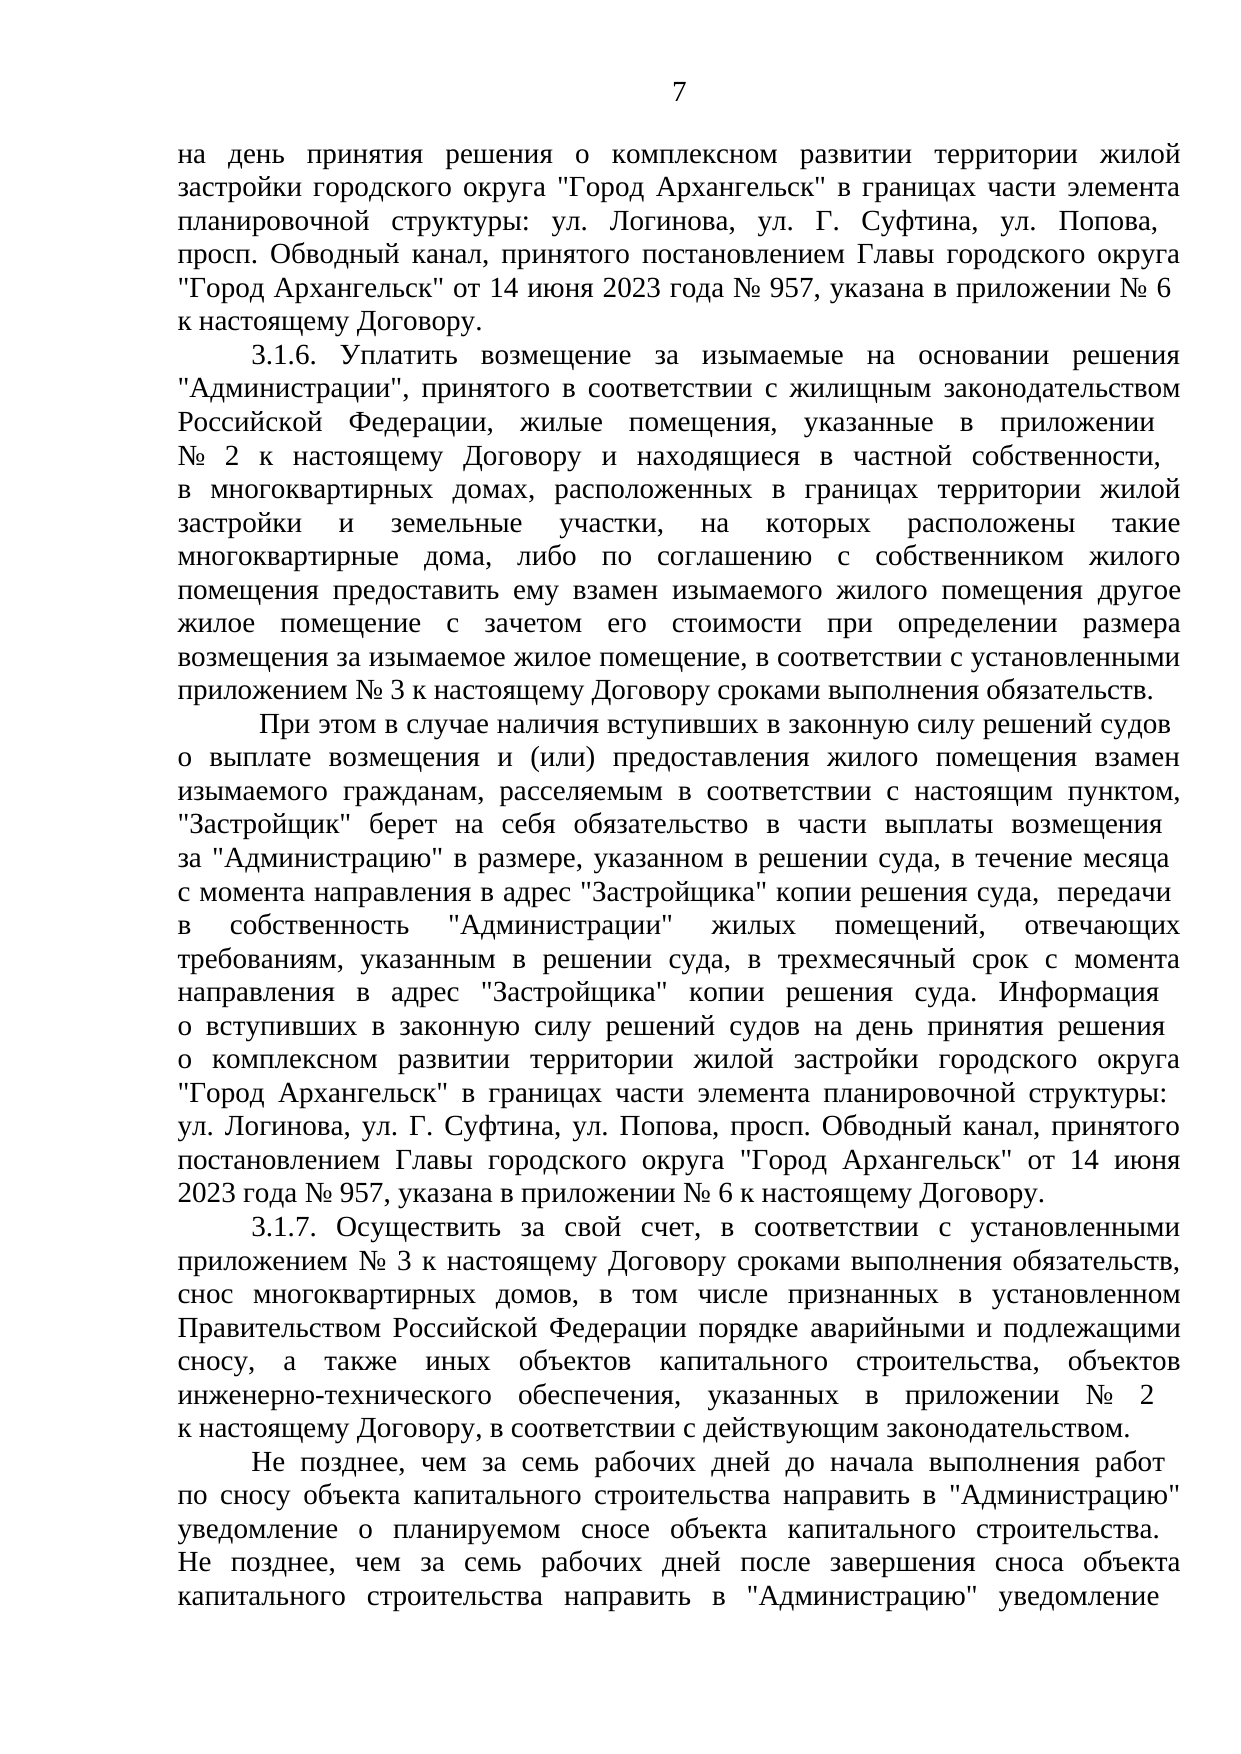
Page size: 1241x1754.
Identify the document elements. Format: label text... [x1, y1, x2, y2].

text 3.1.7. Осуществить за свой счет, в соответствии с установленными приложением № 3 к настоящему Договору сроками выполнения обязательств, снос многоквартирных домов, в том числе признанных в установленном Правительством Российской Федерации порядке аварийными и подлежащими сносу, а также иных объектов капитального строительства, объектов инженерно-технического обеспечения, указанных в приложении № 2 к настоящему Договору, в соответствии с действующим законодательством. [177, 1209, 1181, 1310]
text 3.1.7. Осуществить за свой счет, в соответствии с установленными приложением № 3 к настоящему Договору сроками выполнения обязательств, снос многоквартирных домов, в том числе признанных в установленном Правительством Российской Федерации порядке аварийными и подлежащими сносу, а также иных объектов капитального строительства, объектов инженерно-технического обеспечения, указанных в приложении № 2 к настоящему Договору, в соответствии с действующим законодательством. [177, 1310, 1181, 1444]
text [177, 136, 1181, 337]
text 3.1.6. Уплатить возмещение за изымаемые на основании решения "Администрации", принятого в соответствии с жилищным законодательством Российской Федерации, жилые помещения, указанные в приложении № 2 к настоящему Договору и находящиеся в частной собственности, в многоквартирных домах, расположенных в границах территории жилой застройки и земельные участки, на которых расположены такие многоквартирные дома, либо по соглашению с собственником жилого помещения предоставить ему взамен изымаемого жилого помещения другое жилое помещение с зачетом его стоимости при определении размера возмещения за изымаемое жилое помещение, в соответствии с установленными приложением № 3 к настоящему Договору сроками выполнения обязательств. [177, 337, 1181, 706]
text При этом в случае наличия вступивших в законную силу решений судов о выплате возмещения и (или) предоставления жилого помещения взамен изымаемого гражданам, расселяемым в соответствии с настоящим пунктом, "Застройщик" берет на себя обязательство в части выплаты возмещения за "Администрацию" в размере, указанном в решении суда, в течение месяца с момента направления в адрес "Застройщика" копии решения суда, передачи в собственность "Администрации" жилых помещений, отвечающих требованиям, указанным в решении суда, в трехмесячный срок с момента направления в адрес "Застройщика" копии решения суда. Информация о вступивших в законную силу решений судов на день принятия решения о комплексном развитии территории жилой застройки городского округа "Город Архангельск" в границах части элемента планировочной структуры: ул. Логинова, ул. Г. Суфтина, ул. Попова, просп. Обводный канал, принятого постановлением Главы городского округа "Город Архангельск" от 14 июня 2023 года № 957, указана в приложении № 6 к настоящему Договору. [177, 706, 1181, 1209]
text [177, 1444, 1181, 1612]
